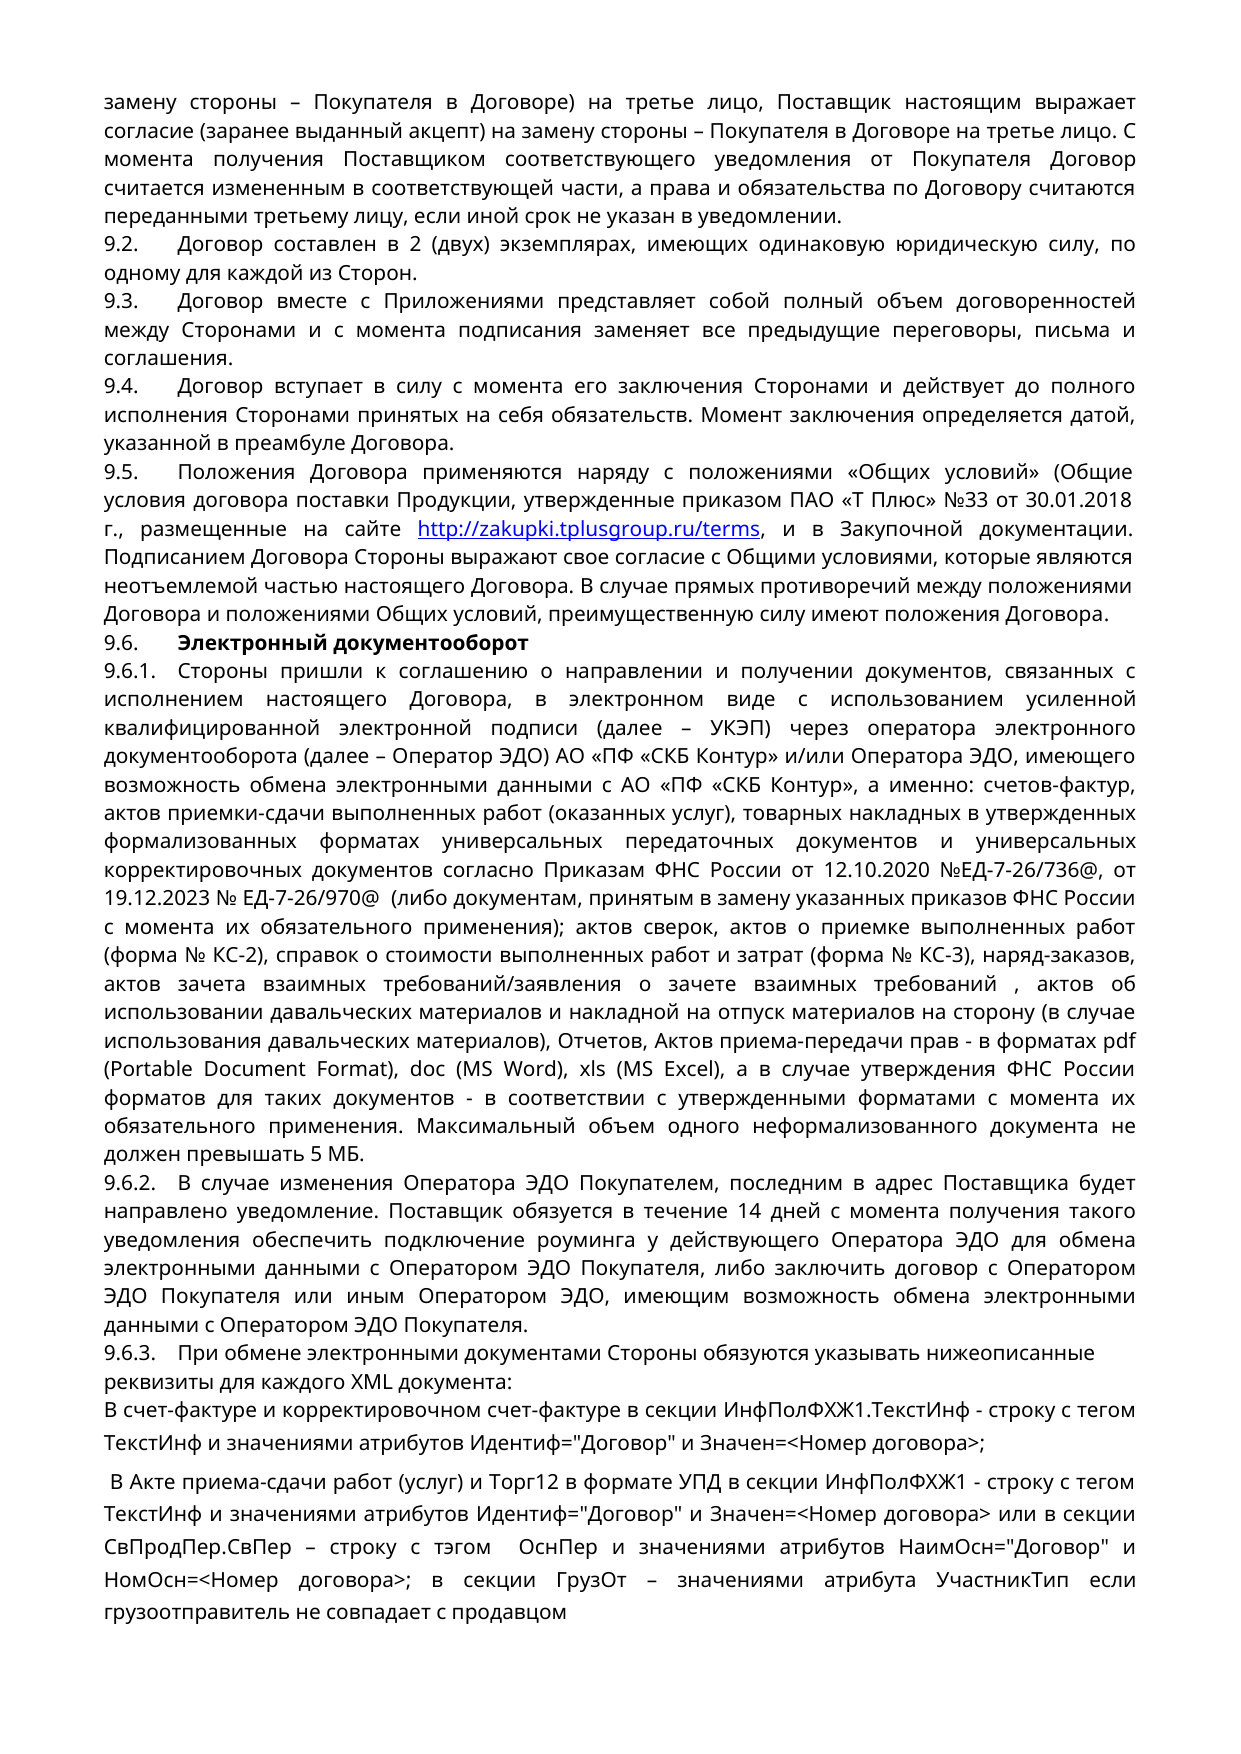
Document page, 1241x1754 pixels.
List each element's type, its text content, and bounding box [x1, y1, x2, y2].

text В Акте приема-сдачи работ (услуг) и Торг12 в формате УПД в секции ИнфПолФХЖ1 - строку с тегом ТекстИнф и значениями атрибутов Идентиф="Договор" и Значен=<Номер договора> или в секции СвПродПер.СвПер – строку с тэгом ОснПер и значениями атрибутов НаимОсн="Договор" и НомОсн=<Номер договора>; в секции ГрузОт – значениями атрибута УчастникТип если грузоотправитель не совпадает с продавцом [103, 1467, 1137, 1626]
list Договор вступает в силу с момента его заключения Сторонами и действует до полного исполнения Сторонами принятых на себя обязательств. Момент заключения определяется датой, указанной в преамбуле Договора. [103, 372, 1137, 457]
list Договор вместе с Приложениями представляет собой полный объем договоренностей между Сторонами и с момента подписания заменяет все предыдущие переговоры, письма и соглашения. [103, 286, 1137, 372]
list Стороны пришли к соглашению о направлении и получении документов, связанных с исполнением настоящего Договора, в электронном виде с использованием усиленной квалифицированной электронной подписи (далее – УКЭП) через оператора электронного документооборота (далее – Оператор ЭДО) АО «ПФ «СКБ Контур» и/или Оператора ЭДО, имеющего возможность обмена электронными данными с АО «ПФ «СКБ Контур», а именно: счетов-фактур, актов приемки-сдачи выполненных работ (оказанных услуг), товарных накладных в утвержденных формализованных форматах универсальных передаточных документов и универсальных корректировочных документов согласно Приказам ФНС России от 12.10.2020 №ЕД-7-26/736@, от 19.12.2023 № ЕД-7-26/970@ (либо документам, принятым в замену указанных приказов ФНС России с момента их обязательного применения); актов сверок, актов о приемке выполненных работ (форма № КС-2), справок о стоимости выполненных работ и затрат (форма № КС-3), наряд-заказов, актов зачета взаимных требований/заявления о зачете взаимных требований , актов об использовании давальческих материалов и накладной на отпуск материалов на сторону (в случае использования давальческих материалов), Отчетов, Актов приема-передачи прав - в форматах pdf (Portable Document Format), doc (MS Word), xls (MS Excel), а в случае утверждения ФНС России форматов для таких документов - в соответствии с утвержденными форматами с момента их обязательного применения. Максимальный объем одного неформализованного документа не должен превышать 5 МБ. [103, 656, 1137, 1168]
list Договор составлен в 2 (двух) экземплярах, имеющих одинаковую юридическую силу, по одному для каждой из Сторон. [103, 229, 1137, 286]
list Положения Договора применяются наряду с положениями «Общих условий» (Общие условия договора поставки Продукции, утвержденные приказом ПАО «Т Плюс» №33 от 30.01.2018 г., размещенные на сайте http://zakupki.tplusgroup.ru/terms, и в Закупочной документации. Подписанием Договора Стороны выражают свое согласие с Общими условиями, которые являются неотъемлемой частью настоящего Договора. В случае прямых противоречий между положениями Договора и положениями Общих условий, преимущественную силу имеют положения Договора. [103, 457, 1133, 628]
list В случае изменения Оператора ЭДО Покупателем, последним в адрес Поставщика будет направлено уведомление. Поставщик обязуется в течение 14 дней с момента получения такого уведомления обеспечить подключение роуминга у действующего Оператора ЭДО для обмена электронными данными с Оператором ЭДО Покупателя, либо заключить договор с Оператором ЭДО Покупателя или иным Оператором ЭДО, имеющим возможность обмена электронными данными с Оператором ЭДО Покупателя. [103, 1168, 1137, 1338]
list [103, 87, 1137, 229]
list Электронный документооборот [103, 628, 1137, 656]
text В счет-фактуре и корректировочном счет-фактуре в секции ИнфПолФХЖ1.ТекстИнф - строку с тегом ТекстИнф и значениями атрибутов Идентиф="Договор" и Значен=<Номер договора>; [103, 1395, 1137, 1456]
list При обмене электронными документами Стороны обязуются указывать нижеописанные реквизиты для каждого XML документа: [103, 1338, 1137, 1395]
